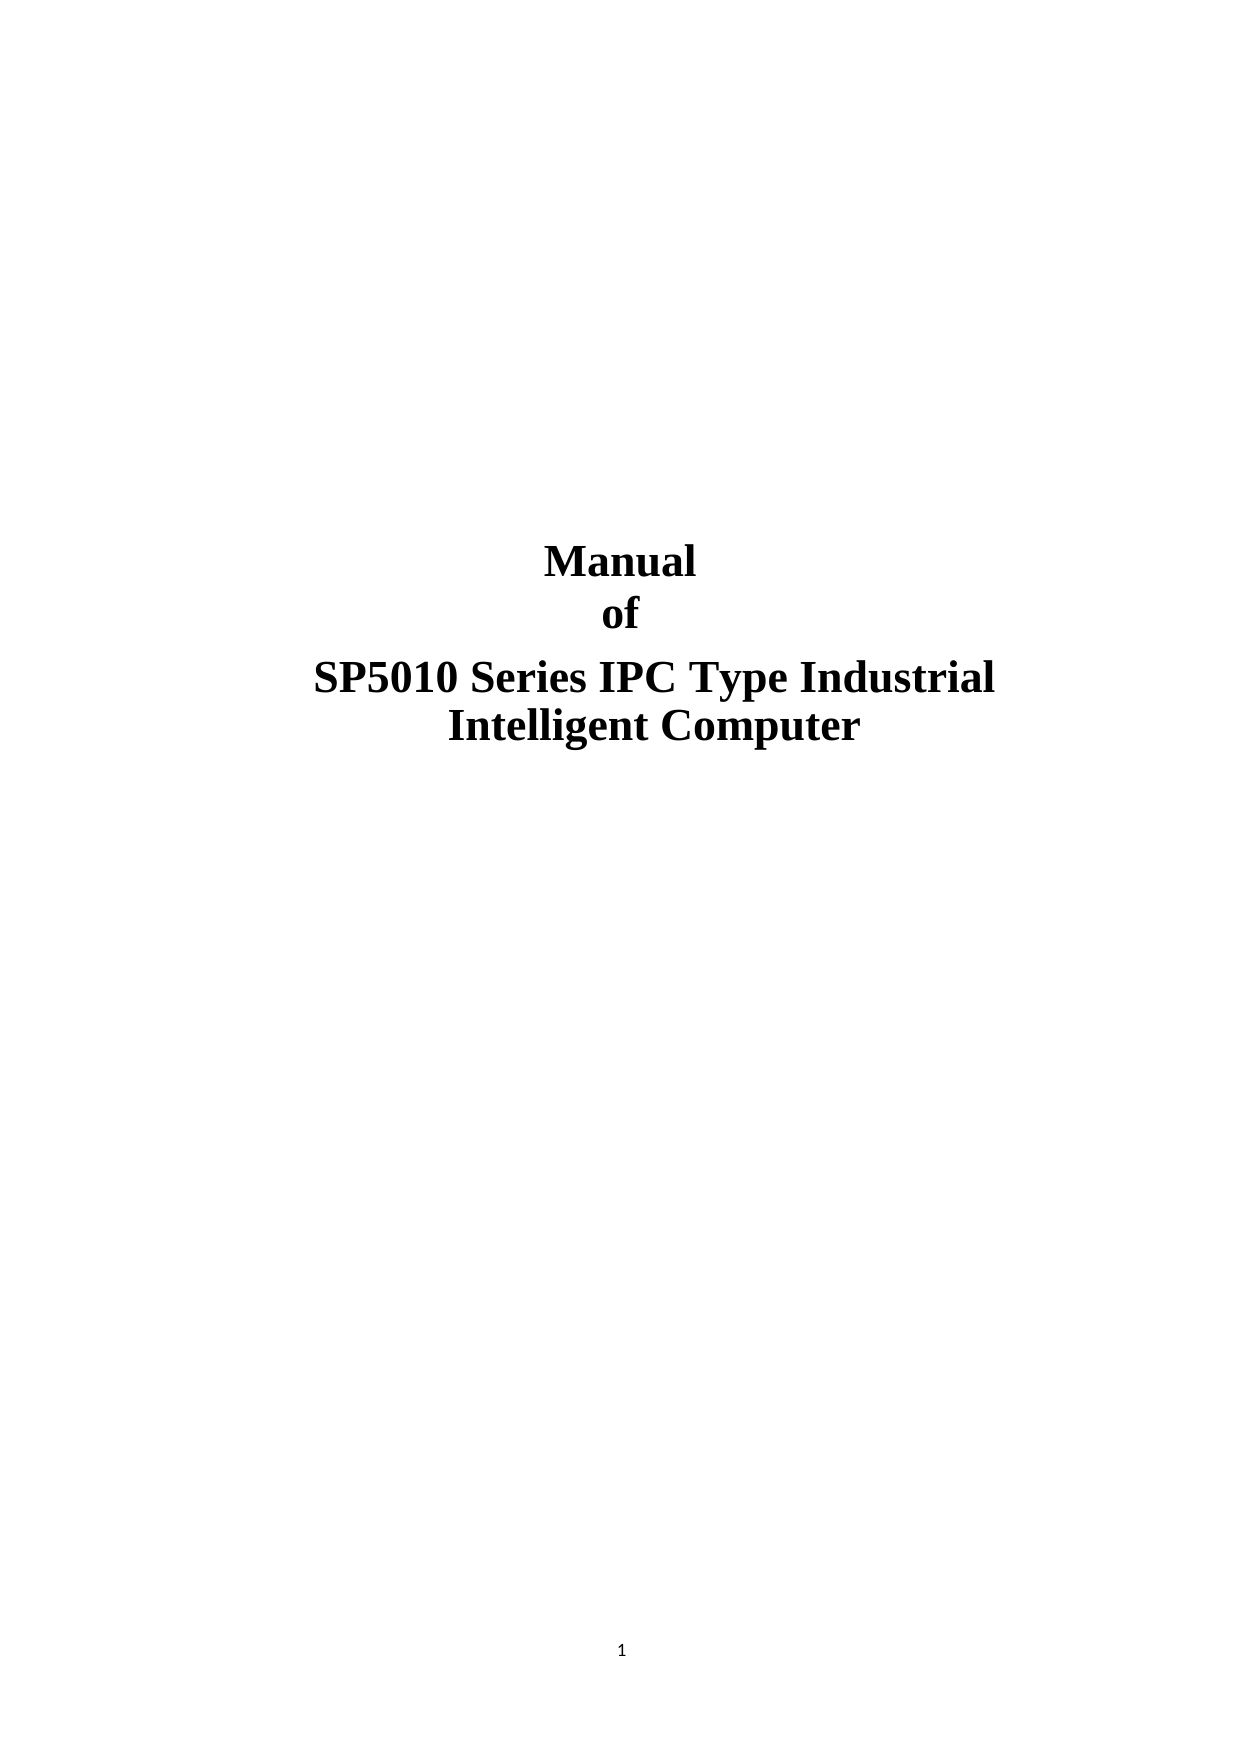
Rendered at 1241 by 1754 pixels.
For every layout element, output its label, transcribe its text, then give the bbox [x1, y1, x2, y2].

text SP5010 Series IPC Type Industrial Intelligent Computer [254, 653, 1054, 750]
text of [186, 586, 1054, 639]
text Manual [186, 533, 1054, 586]
